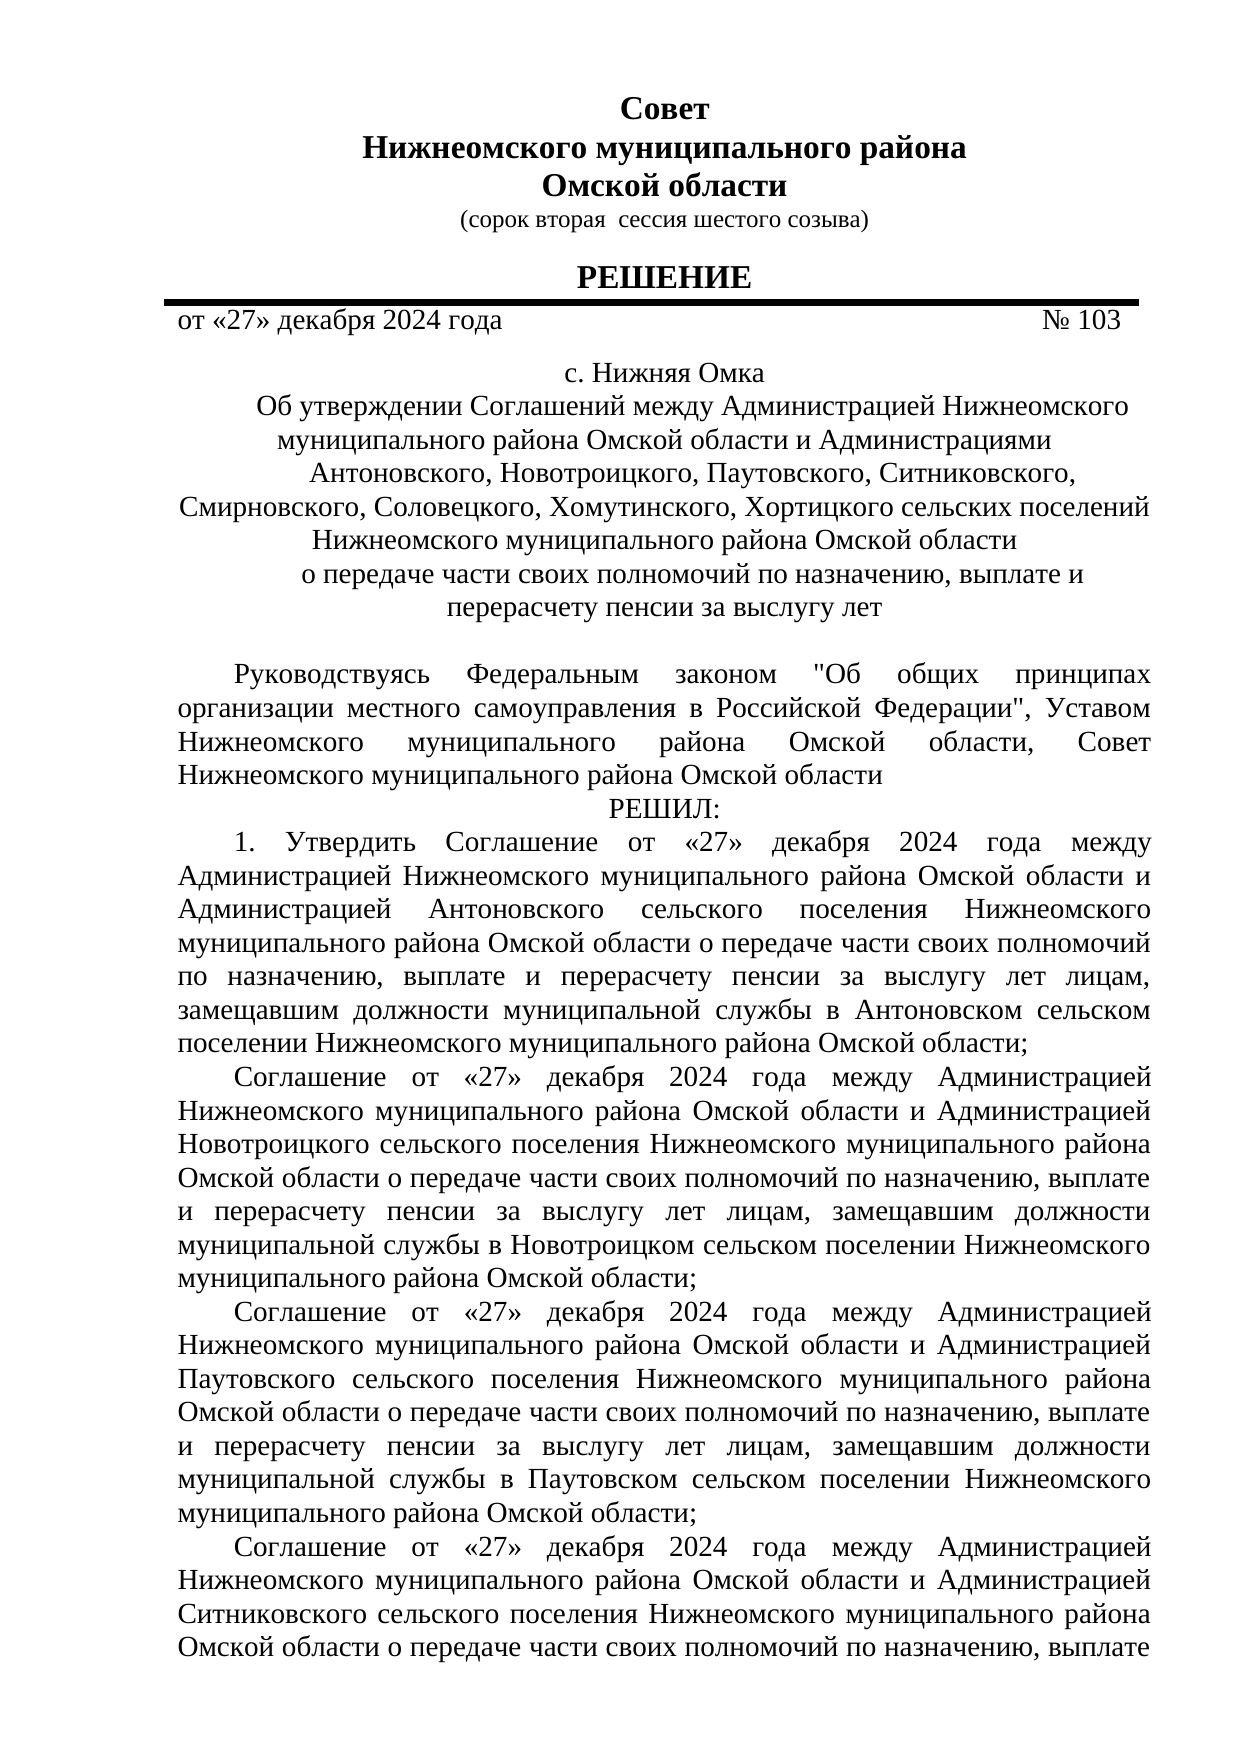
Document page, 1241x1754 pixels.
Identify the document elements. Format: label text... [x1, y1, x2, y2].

text Об утверждении Соглашений между Администрацией Нижнеомского муниципального района Омской области и Администрациями [177, 388, 1152, 455]
text Омской области [177, 165, 1152, 204]
text о передаче части своих полномочий по назначению, выплате и перерасчету пенсии за выслугу лет [177, 556, 1152, 623]
text Антоновского, Новотроицкого, Паутовского, Ситниковского, Смирновского, Соловецкого, Хомутинского, Хортицкого сельских поселений Нижнеомского муниципального района Омской области [177, 455, 1152, 556]
text Совет [177, 89, 1152, 127]
text от «27» декабря 2024 года № 103 [177, 302, 1152, 336]
text (сорок вторая сессия шестого созыва) [177, 204, 1152, 232]
text с. Нижняя Омка [177, 355, 1152, 388]
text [177, 1529, 1152, 1663]
text РЕШЕНИЕ [177, 257, 1152, 296]
text Руководствуясь Федеральным законом "Об общих принципах организации местного самоуправления в Российской Федерации", Уставом Нижнеомского муниципального района Омской области, Совет Нижнеомского муниципального района Омской области [177, 657, 1152, 791]
text 1. Утвердить Соглашение от «27» декабря 2024 года между Администрацией Нижнеомского муниципального района Омской области и Администрацией Антоновского сельского поселения Нижнеомского муниципального района Омской области о передаче части своих полномочий по назначению, выплате и перерасчету пенсии за выслугу лет лицам, замещавшим должности муниципальной службы в Антоновском сельском поселении Нижнеомского муниципального района Омской области; [177, 824, 1152, 1059]
text Соглашение от «27» декабря 2024 года между Администрацией Нижнеомского муниципального района Омской области и Администрацией Паутовского сельского поселения Нижнеомского муниципального района Омской области о передаче части своих полномочий по назначению, выплате и перерасчету пенсии за выслугу лет лицам, замещавшим должности муниципальной службы в Паутовском сельском поселении Нижнеомского муниципального района Омской области; [177, 1294, 1152, 1529]
text Нижнеомского муниципального района [177, 127, 1152, 165]
text Соглашение от «27» декабря 2024 года между Администрацией Нижнеомского муниципального района Омской области и Администрацией Новотроицкого сельского поселения Нижнеомского муниципального района Омской области о передаче части своих полномочий по назначению, выплате и перерасчету пенсии за выслугу лет лицам, замещавшим должности муниципальной службы в Новотроицком сельском поселении Нижнеомского муниципального района Омской области; [177, 1059, 1152, 1294]
text РЕШИЛ: [177, 791, 1152, 824]
